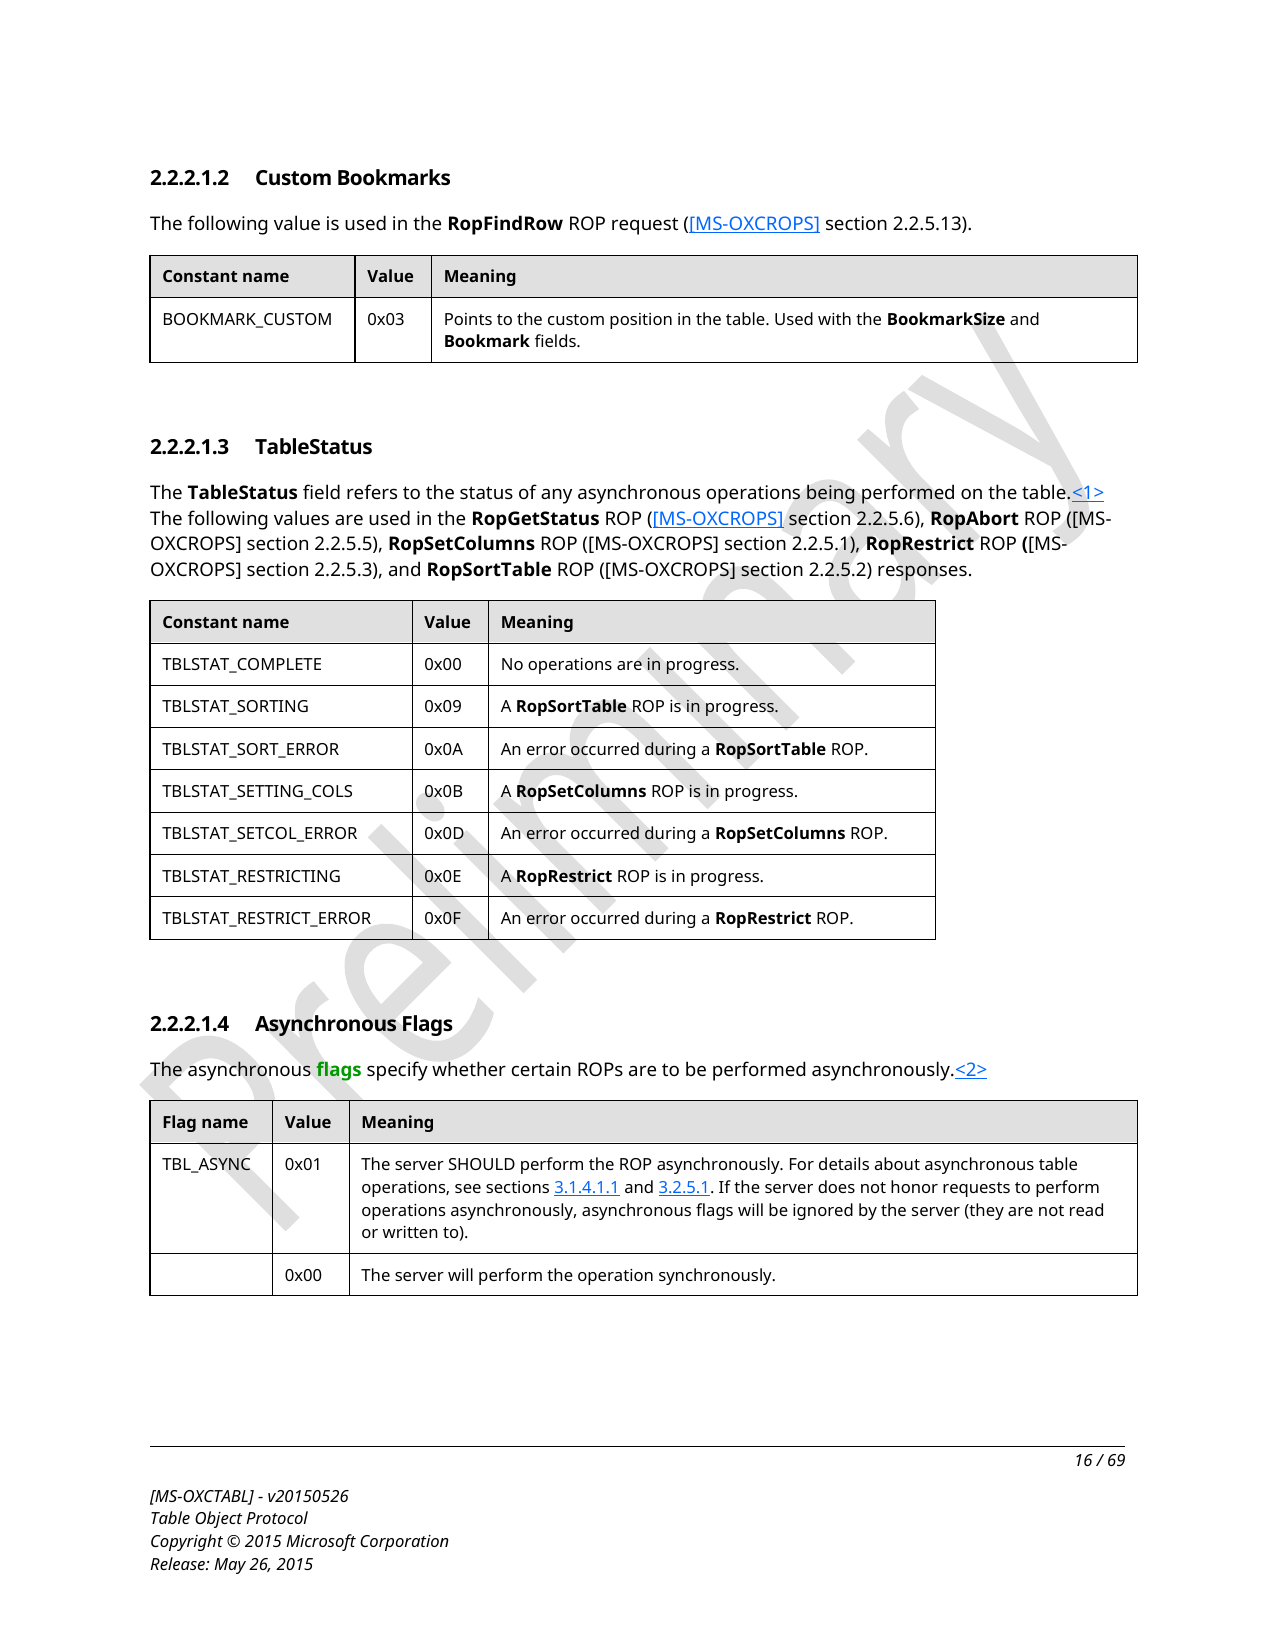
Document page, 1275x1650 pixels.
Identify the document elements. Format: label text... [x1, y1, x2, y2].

table_cell TBLSTAT_RESTRICTING [151, 855, 412, 896]
table_header Meaning [350, 1101, 1137, 1142]
table_cell 0x00 [273, 1254, 349, 1295]
table_cell The server will perform the operation synchronously. [350, 1254, 1137, 1295]
table_header Value [273, 1101, 349, 1142]
table_cell A RopRestrict ROP is in progress. [489, 855, 935, 896]
table_cell 0x09 [413, 686, 488, 727]
subtitle Custom Bookmarks [150, 163, 1125, 191]
table_cell A RopSortTable ROP is in progress. [489, 686, 935, 727]
table_cell A RopSetColumns ROP is in progress. [489, 770, 935, 812]
table_header Flag name [151, 1101, 272, 1142]
table_header Meaning [432, 256, 1137, 297]
table_cell An error occurred during a RopRestrict ROP. [489, 897, 935, 938]
table_cell 0x03 [356, 298, 431, 362]
table_header Value [413, 601, 488, 642]
table_cell 0x01 [273, 1144, 349, 1253]
table_cell TBLSTAT_SORT_ERROR [151, 728, 412, 769]
table_cell TBLSTAT_COMPLETE [151, 644, 412, 685]
text The asynchronous flags specify whether certain ROPs are to be performed asynchronously.<2> [150, 1056, 1125, 1081]
table_cell Points to the custom position in the table. Used with the BookmarkSize and Bookmark fields. [432, 298, 1137, 362]
table_cell An error occurred during a RopSortTable ROP. [489, 728, 935, 769]
table_header Constant name [151, 601, 412, 642]
table_cell TBLSTAT_RESTRICT_ERROR [151, 897, 412, 938]
table_cell The server SHOULD perform the ROP asynchronously. For details about asynchronous table operations, see sections 3.1.4.1.1 and 3.2.5.1. If the server does not honor requests to perform operations asynchronously, asynchronous flags will be ignored by the server (they are not read or written to). [350, 1144, 1137, 1253]
table_cell An error occurred during a RopSetColumns ROP. [489, 813, 935, 854]
table_cell TBLSTAT_SORTING [151, 686, 412, 727]
subtitle TableStatus [150, 432, 1125, 461]
table_cell 0x0D [413, 813, 488, 854]
table_cell 0x0B [413, 770, 488, 812]
table_cell 0x00 [413, 644, 488, 685]
table_cell 0x0E [413, 855, 488, 896]
table_header Constant name [151, 256, 354, 297]
table_cell 0x0A [413, 728, 488, 769]
table_cell 0x0F [413, 897, 488, 938]
table_header Meaning [489, 601, 935, 642]
table_cell [151, 1254, 272, 1295]
table_cell No operations are in progress. [489, 644, 935, 685]
table_cell TBLSTAT_SETCOL_ERROR [151, 813, 412, 854]
text The following value is used in the RopFindRow ROP request ([MS-OXCROPS] section 2.2.5.13). [150, 210, 1125, 236]
subtitle Asynchronous Flags [150, 1009, 1125, 1037]
table_cell TBL_ASYNC [151, 1144, 272, 1253]
table_header Value [356, 256, 431, 297]
text The TableStatus field refers to the status of any asynchronous operations being performed on the table.<1> The following values are used in the RopGetStatus ROP ([MS-OXCROPS] section 2.2.5.6), RopAbort ROP ([MS-OXCROPS] section 2.2.5.5), RopSetColumns ROP ([MS-OXCROPS] section 2.2.5.1), RopRestrict ROP ([MS-OXCROPS] section 2.2.5.3), and RopSortTable ROP ([MS-OXCROPS] section 2.2.5.2) responses. [150, 479, 1125, 581]
table_cell BOOKMARK_CUSTOM [151, 298, 354, 362]
table_cell TBLSTAT_SETTING_COLS [151, 770, 412, 812]
